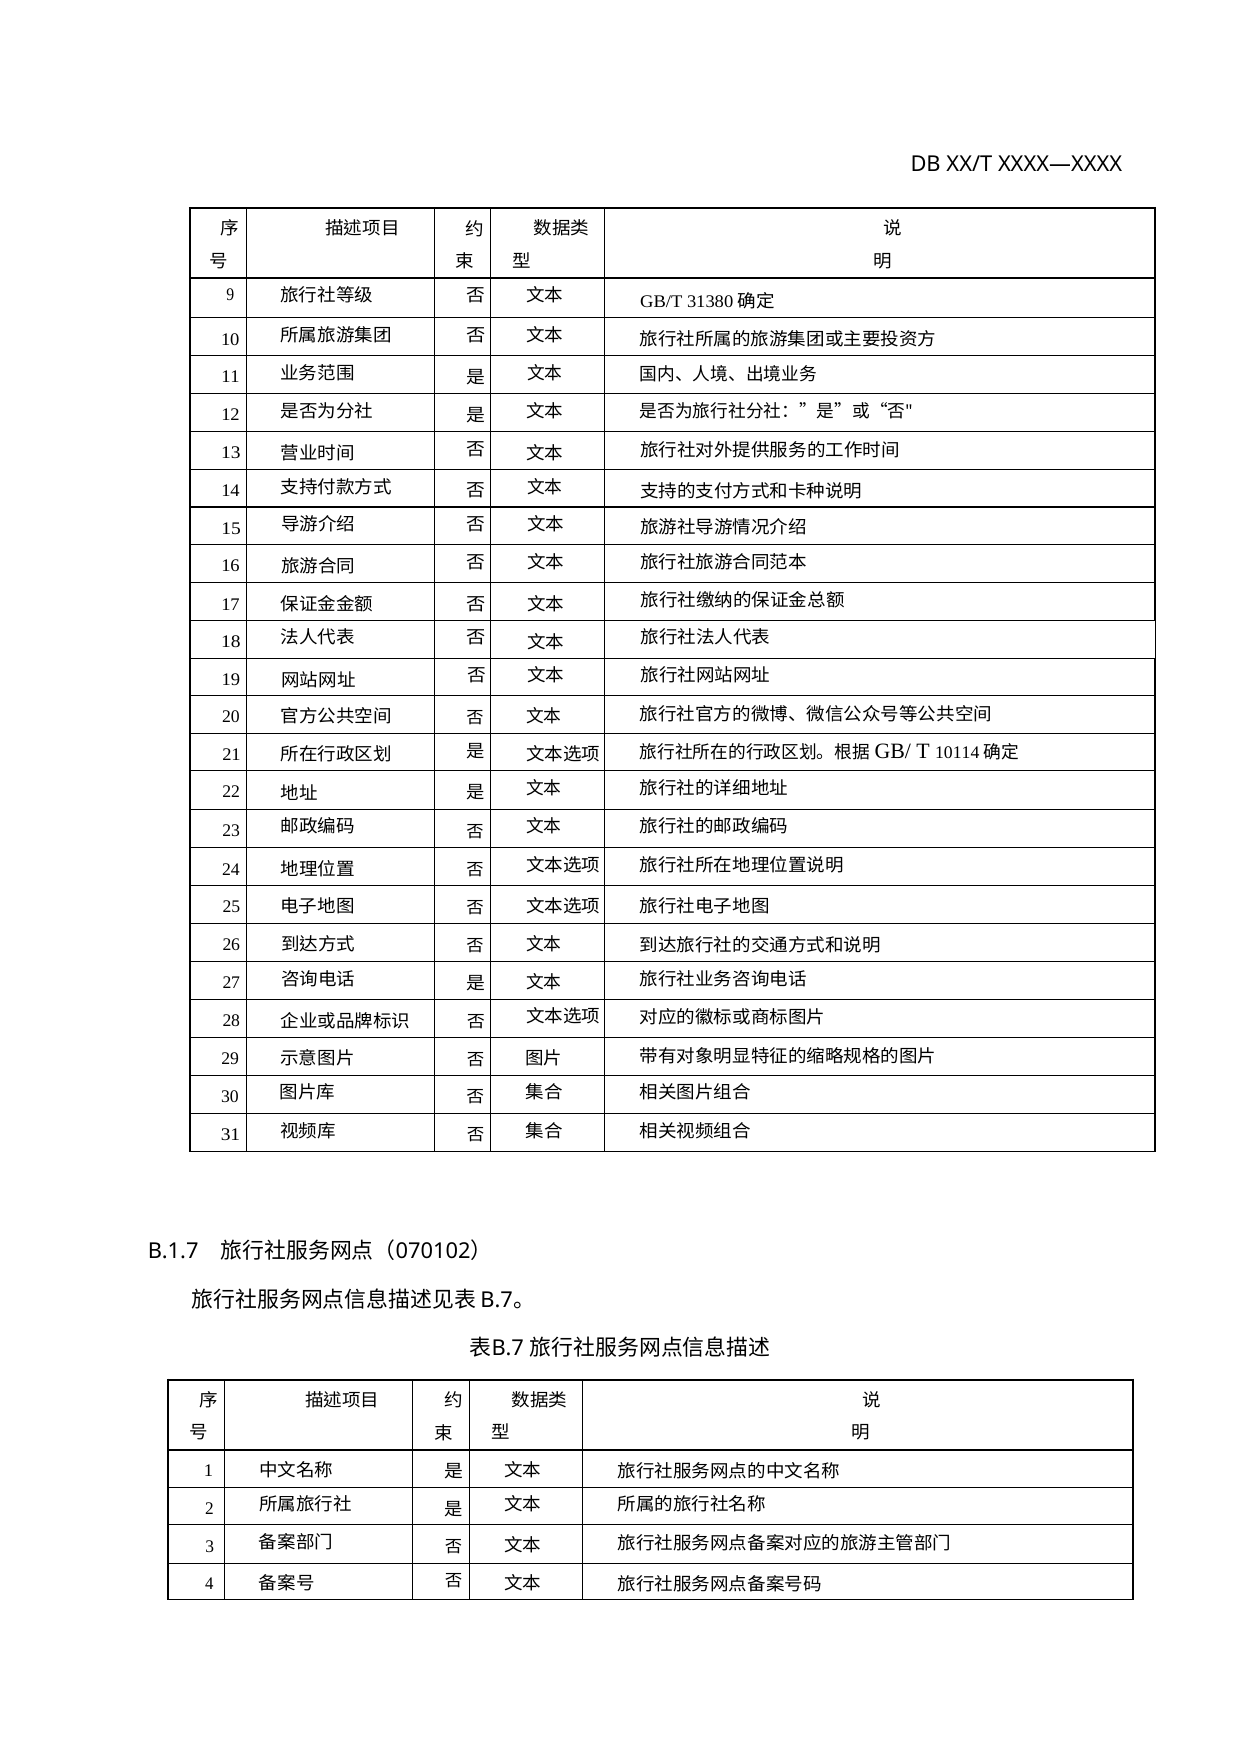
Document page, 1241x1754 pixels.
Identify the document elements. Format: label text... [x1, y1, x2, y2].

table_cell 官方公共空间 [247, 696, 434, 733]
table_cell 否 [435, 696, 490, 733]
table_cell 保证金金额 [247, 583, 434, 620]
table_cell 旅行社所在地理位置说明 [605, 848, 1154, 885]
table_cell 25 [191, 886, 246, 923]
table_cell 旅游社导游情况介绍 [605, 508, 1154, 544]
table_cell 法人代表 [247, 621, 434, 658]
table_cell 支持付款方式 [247, 470, 434, 506]
table_cell 旅行社的邮政编码 [605, 810, 1154, 847]
table_cell 旅行社等级 [247, 279, 434, 317]
table_cell 文本 [491, 771, 604, 808]
table_cell 26 [191, 924, 246, 961]
table_cell 旅行社电子地图 [605, 886, 1154, 923]
table_cell 文本 [491, 470, 604, 506]
table_cell 否 [435, 1000, 490, 1037]
table_cell 否 [435, 1114, 490, 1151]
table_cell 文本 [491, 394, 604, 431]
table_cell 文本 [491, 659, 604, 695]
table_cell 20 [191, 696, 246, 733]
table_cell 否 [435, 583, 490, 620]
table_cell 文本选项 [491, 734, 604, 770]
table_cell 文本 [470, 1488, 582, 1524]
table_cell 24 [191, 848, 246, 885]
table_cell 否 [435, 621, 490, 658]
table_cell 文本 [491, 356, 604, 393]
table_cell 导游介绍 [247, 508, 434, 544]
table_cell 咨询电话 [247, 962, 434, 999]
table_cell 文本选项 [491, 886, 604, 923]
table_cell 否 [413, 1525, 469, 1562]
table_cell 地理位置 [247, 848, 434, 885]
table_cell 否 [435, 318, 490, 355]
table_cell 是否为分社 [247, 394, 434, 431]
table_cell 17 [191, 583, 246, 620]
table_cell 相关视频组合 [605, 1114, 1154, 1151]
table_cell 地址 [247, 771, 434, 808]
text 旅行社服务网点信息描述 [148, 1330, 1122, 1362]
table_cell 文本 [491, 962, 604, 999]
table_cell 22 [191, 771, 246, 808]
table_cell 是 [413, 1451, 469, 1487]
table_cell 文本 [491, 545, 604, 582]
table_cell 旅行社服务网点的中文名称 [583, 1451, 1132, 1487]
table_cell 是否为旅行社分社：”是”或“否" [605, 394, 1154, 431]
table_header 描述项目 [225, 1381, 412, 1449]
table_cell 否 [435, 810, 490, 847]
table_cell 31 [191, 1114, 246, 1151]
table_cell 旅行社业务咨询电话 [605, 962, 1154, 999]
table_cell 所属旅游集团 [247, 318, 434, 355]
table_cell 备案号 [225, 1564, 412, 1599]
table_cell 到达方式 [247, 924, 434, 961]
table_cell 旅游合同 [247, 545, 434, 582]
table_cell 9 [191, 279, 246, 317]
table_cell 营业时间 [247, 432, 434, 469]
table_header 约束 [435, 209, 490, 277]
table_cell 12 [191, 394, 246, 431]
table_cell 旅行社所在的行政区划。根据 GB/ T 10114 确定 [605, 734, 1154, 770]
table_cell 文本 [491, 621, 604, 658]
table_cell 对应的徽标或商标图片 [605, 1000, 1154, 1037]
table_cell 4 [169, 1564, 224, 1599]
table_cell 电子地图 [247, 886, 434, 923]
table_cell 到达旅行社的交通方式和说明 [605, 924, 1154, 961]
table_header 数据类型 [491, 209, 604, 277]
table_cell 否 [435, 886, 490, 923]
text 旅行社服务网点（070102） [148, 1233, 1122, 1265]
table_cell 文本 [491, 810, 604, 847]
table_cell 视频库 [247, 1114, 434, 1151]
table_cell 中文名称 [225, 1451, 412, 1487]
table_cell 21 [191, 734, 246, 770]
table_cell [605, 279, 1154, 317]
table_cell 备案部门 [225, 1525, 412, 1562]
table_cell 是 [435, 734, 490, 770]
table_cell 所在行政区划 [247, 734, 434, 770]
table_cell 是 [413, 1488, 469, 1524]
table_cell 1 [169, 1451, 224, 1487]
table_cell 否 [435, 508, 490, 544]
table_cell 旅行社的详细地址 [605, 771, 1154, 808]
table_cell 19 [191, 659, 246, 695]
table_cell 28 [191, 1000, 246, 1037]
table_cell 支持的支付方式和卡种说明 [605, 470, 1154, 506]
table_cell 业务范围 [247, 356, 434, 393]
table_cell 否 [435, 470, 490, 506]
table_header 序号 [191, 209, 246, 277]
table_header 描述项目 [247, 209, 434, 277]
table_cell 文本选项 [491, 1000, 604, 1037]
table_cell 旅行社网站网址 [605, 659, 1154, 695]
table_cell 23 [191, 810, 246, 847]
table_cell 文本 [491, 583, 604, 620]
table_cell 集合 [491, 1076, 604, 1113]
table_cell 图片 [491, 1038, 604, 1075]
table_cell 是 [435, 394, 490, 431]
table_cell 文本 [470, 1451, 582, 1487]
table_cell 旅行社服务网点备案对应的旅游主管部门 [583, 1525, 1132, 1562]
table_cell 示意图片 [247, 1038, 434, 1075]
table_header 数据类型 [470, 1381, 582, 1449]
table_cell 邮政编码 [247, 810, 434, 847]
table_cell 文本 [491, 508, 604, 544]
table_cell 企业或品牌标识 [247, 1000, 434, 1037]
table_cell 3 [169, 1525, 224, 1562]
table_cell 所属旅行社 [225, 1488, 412, 1524]
table_cell 文本 [470, 1564, 582, 1599]
table_cell 文本 [491, 318, 604, 355]
table_cell 18 [191, 621, 246, 658]
table_cell 是 [435, 356, 490, 393]
table_cell 旅行社缴纳的保证金总额 [605, 583, 1154, 620]
table_cell 16 [191, 545, 246, 582]
table_cell 否 [435, 659, 490, 695]
text 旅行社服务网点信息描述见表B.7。 [148, 1282, 1122, 1314]
table_cell 是 [435, 962, 490, 999]
table_cell 否 [435, 432, 490, 469]
table_cell 否 [435, 924, 490, 961]
table_cell 文本 [491, 924, 604, 961]
table_cell 图片库 [247, 1076, 434, 1113]
table_cell 29 [191, 1038, 246, 1075]
table_cell 2 [169, 1488, 224, 1524]
table_cell 文本 [491, 696, 604, 733]
table_cell 10 [191, 318, 246, 355]
table_cell 文本 [491, 432, 604, 469]
table_cell 30 [191, 1076, 246, 1113]
table_cell 是 [435, 771, 490, 808]
table_cell 旅行社服务网点备案号码 [583, 1564, 1132, 1599]
table_cell 否 [413, 1564, 469, 1599]
table_cell 13 [191, 432, 246, 469]
table_cell 带有对象明显特征的缩略规格的图片 [605, 1038, 1154, 1075]
table_header 说明 [605, 209, 1154, 277]
table_cell 15 [191, 508, 246, 544]
table_cell 文本 [470, 1525, 582, 1562]
table_cell 否 [435, 1076, 490, 1113]
table_cell 否 [435, 545, 490, 582]
table_cell 文本选项 [491, 848, 604, 885]
table_cell 集合 [491, 1114, 604, 1151]
table_cell 14 [191, 470, 246, 506]
table_cell 所属的旅行社名称 [583, 1488, 1132, 1524]
table_cell 否 [435, 279, 490, 317]
table_header 说明 [583, 1381, 1132, 1449]
table_cell 国内、人境、出境业务 [605, 356, 1154, 393]
table_cell 27 [191, 962, 246, 999]
table_cell 否 [435, 848, 490, 885]
table_cell 旅行社旅游合同范本 [605, 545, 1154, 582]
table_cell 11 [191, 356, 246, 393]
table_cell 旅行社所属的旅游集团或主要投资方 [605, 318, 1154, 355]
table_cell 旅行社法人代表 [605, 621, 1155, 658]
table_header 约束 [413, 1381, 469, 1449]
table_cell 网站网址 [247, 659, 434, 695]
table_cell 否 [435, 1038, 490, 1075]
table_cell 旅行社对外提供服务的工作时间 [605, 432, 1154, 469]
table_cell 文本 [491, 279, 604, 317]
table_header 序号 [169, 1381, 224, 1449]
table_cell 相关图片组合 [605, 1076, 1154, 1113]
table_cell 旅行社官方的微博、微信公众号等公共空间 [605, 696, 1154, 733]
